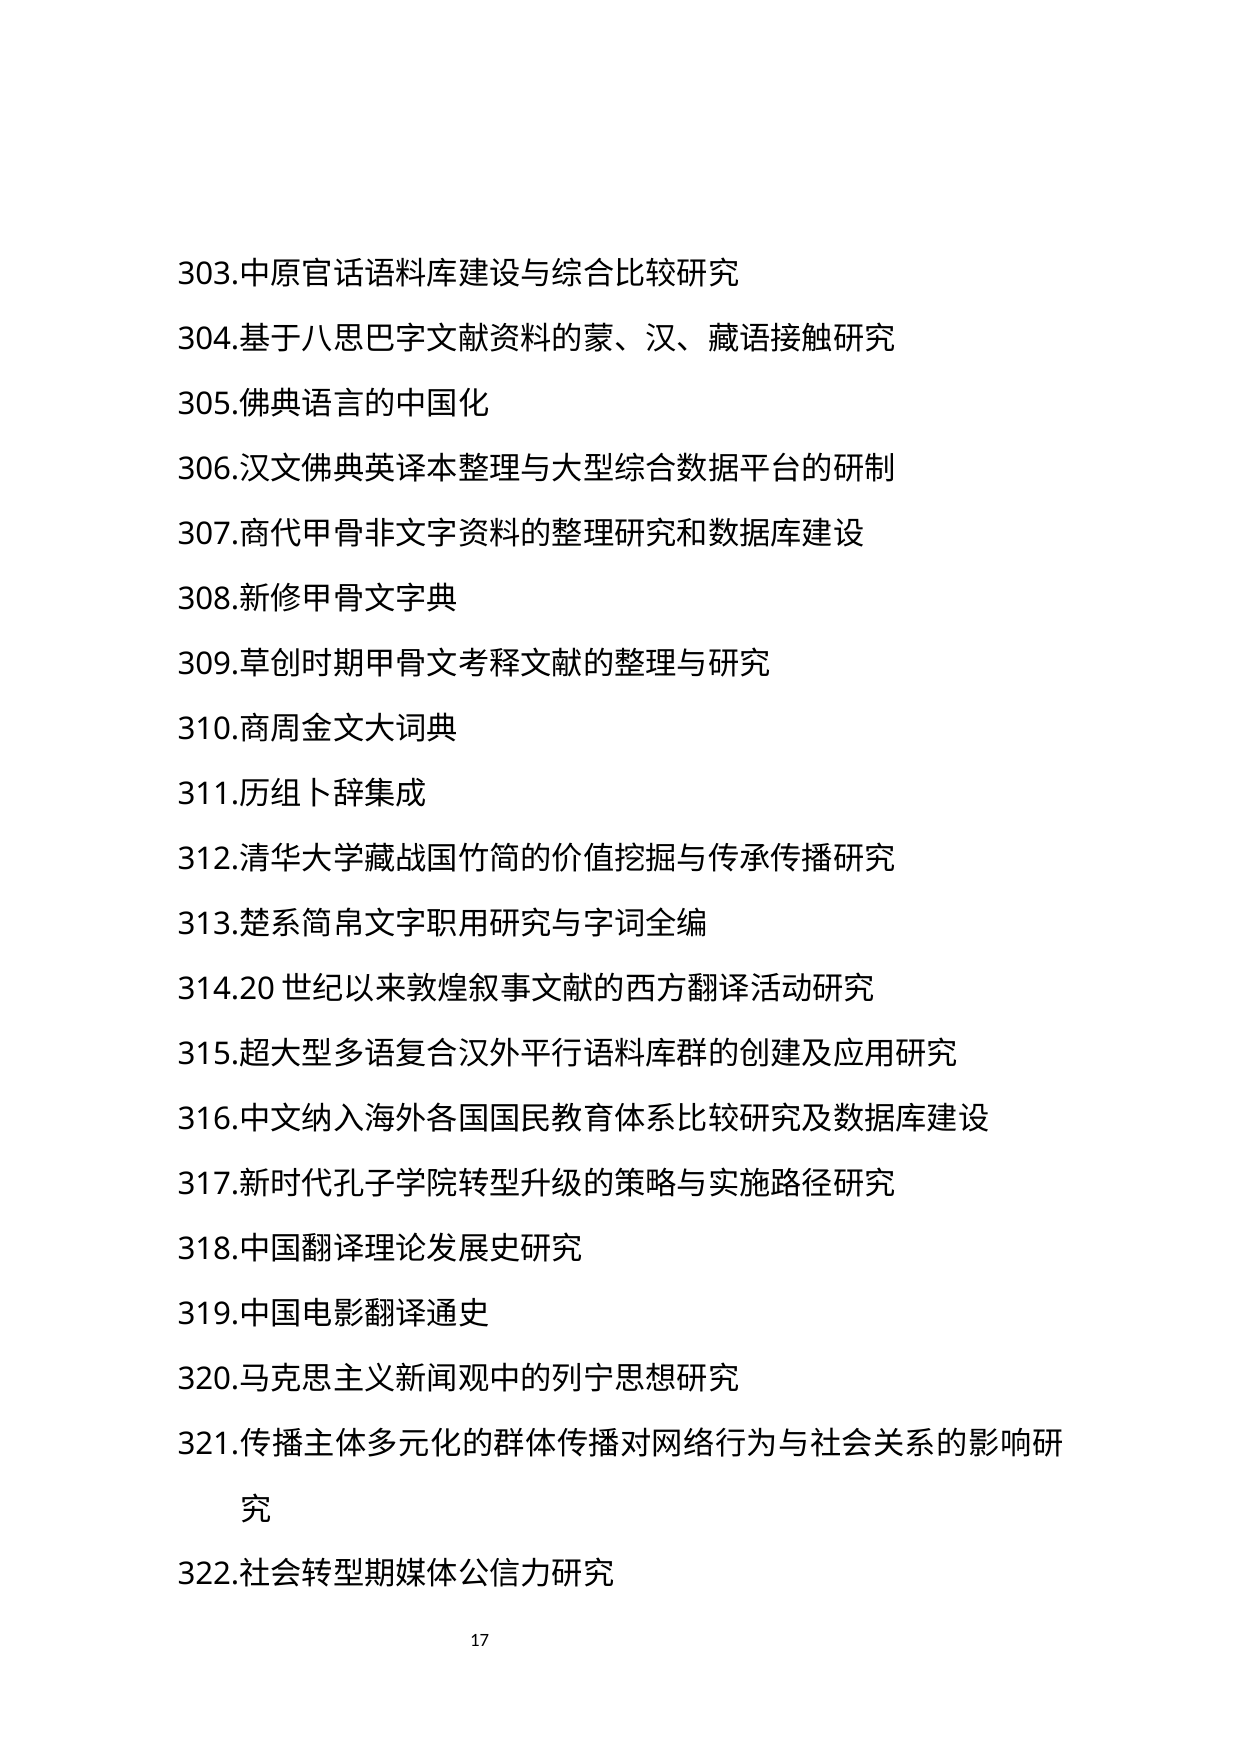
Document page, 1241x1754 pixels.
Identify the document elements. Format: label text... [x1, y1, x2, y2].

text 308.新修甲骨文字典 [177, 564, 1063, 629]
text 322.社会转型期媒体公信力研究 [177, 1539, 1063, 1604]
text 311.历组卜辞集成 [177, 759, 1063, 824]
text 318.中国翻译理论发展史研究 [177, 1214, 1063, 1279]
text 303.中原官话语料库建设与综合比较研究 [177, 239, 1063, 304]
text 319.中国电影翻译通史 [177, 1279, 1063, 1344]
text 309.草创时期甲骨文考释文献的整理与研究 [177, 629, 1063, 694]
text 321.传播主体多元化的群体传播对网络行为与社会关系的影响研究 [177, 1409, 1063, 1539]
text 315.超大型多语复合汉外平行语料库群的创建及应用研究 [177, 1019, 1063, 1084]
text 320.马克思主义新闻观中的列宁思想研究 [177, 1344, 1063, 1409]
text 307.商代甲骨非文字资料的整理研究和数据库建设 [177, 499, 1063, 564]
text 310.商周金文大词典 [177, 694, 1063, 759]
text 314.20世纪以来敦煌叙事文献的西方翻译活动研究 [177, 954, 1063, 1019]
text 316.中文纳入海外各国国民教育体系比较研究及数据库建设 [177, 1084, 1063, 1149]
text 305.佛典语言的中国化 [177, 369, 1063, 434]
text 312.清华大学藏战国竹简的价值挖掘与传承传播研究 [177, 824, 1063, 889]
text 313.楚系简帛文字职用研究与字词全编 [177, 889, 1063, 954]
text 304.基于八思巴字文献资料的蒙、汉、藏语接触研究 [177, 304, 1063, 369]
text 306.汉文佛典英译本整理与大型综合数据平台的研制 [177, 434, 1063, 499]
text 317.新时代孔子学院转型升级的策略与实施路径研究 [177, 1149, 1063, 1214]
